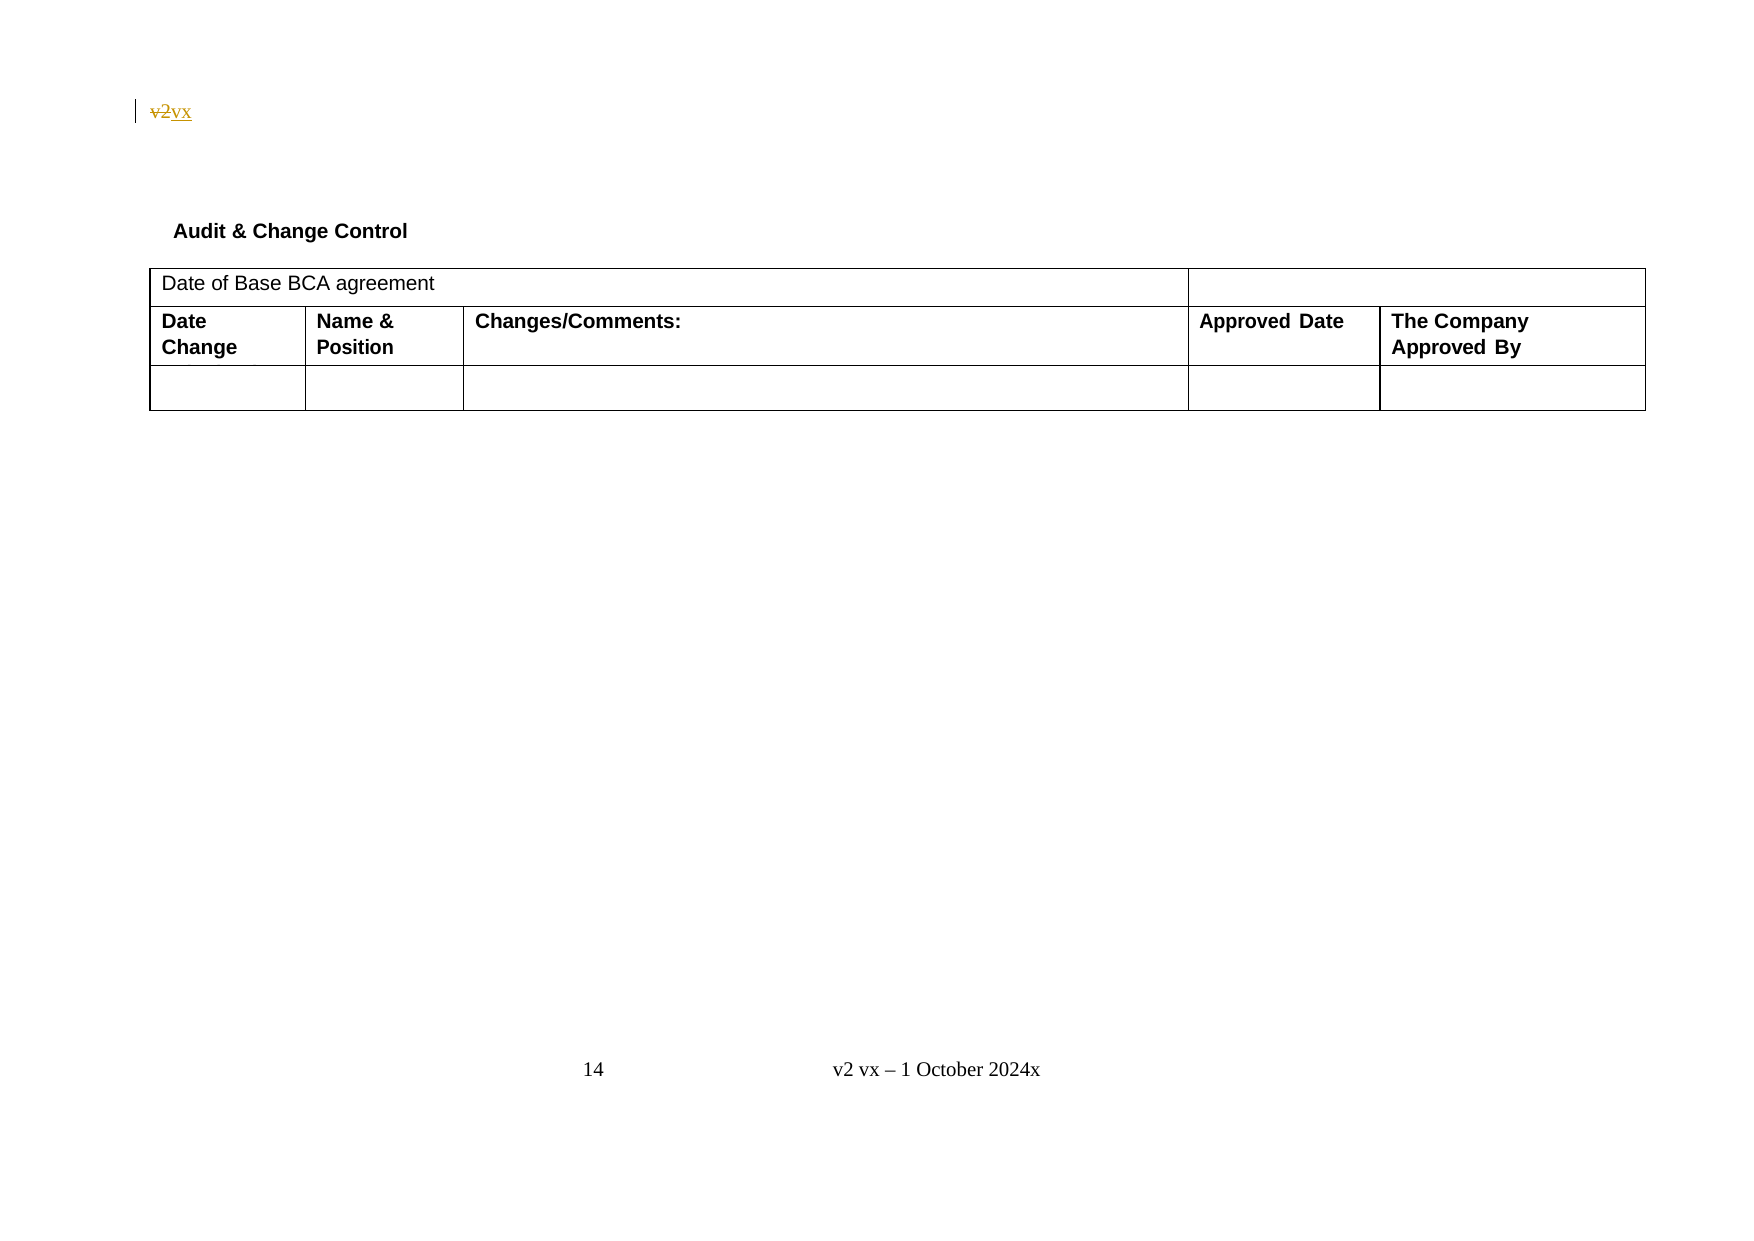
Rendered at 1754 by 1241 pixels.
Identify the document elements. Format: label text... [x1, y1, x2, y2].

table_cell Changes/Comments: [464, 307, 1188, 365]
table_header Date of Base BCA agreement [151, 269, 1188, 306]
table_cell Date Change Submitted [151, 307, 305, 365]
text Audit & Change Control [173, 219, 1604, 243]
table_cell [1381, 366, 1645, 410]
table_header [1189, 269, 1645, 306]
table_cell The Company Approved By [1381, 307, 1645, 365]
table_cell Name & Position [306, 307, 463, 365]
table_cell [151, 366, 305, 410]
table_cell [306, 366, 463, 410]
table_cell [1189, 366, 1379, 410]
table_cell Approved Date [1189, 307, 1379, 365]
table_cell [464, 366, 1188, 410]
